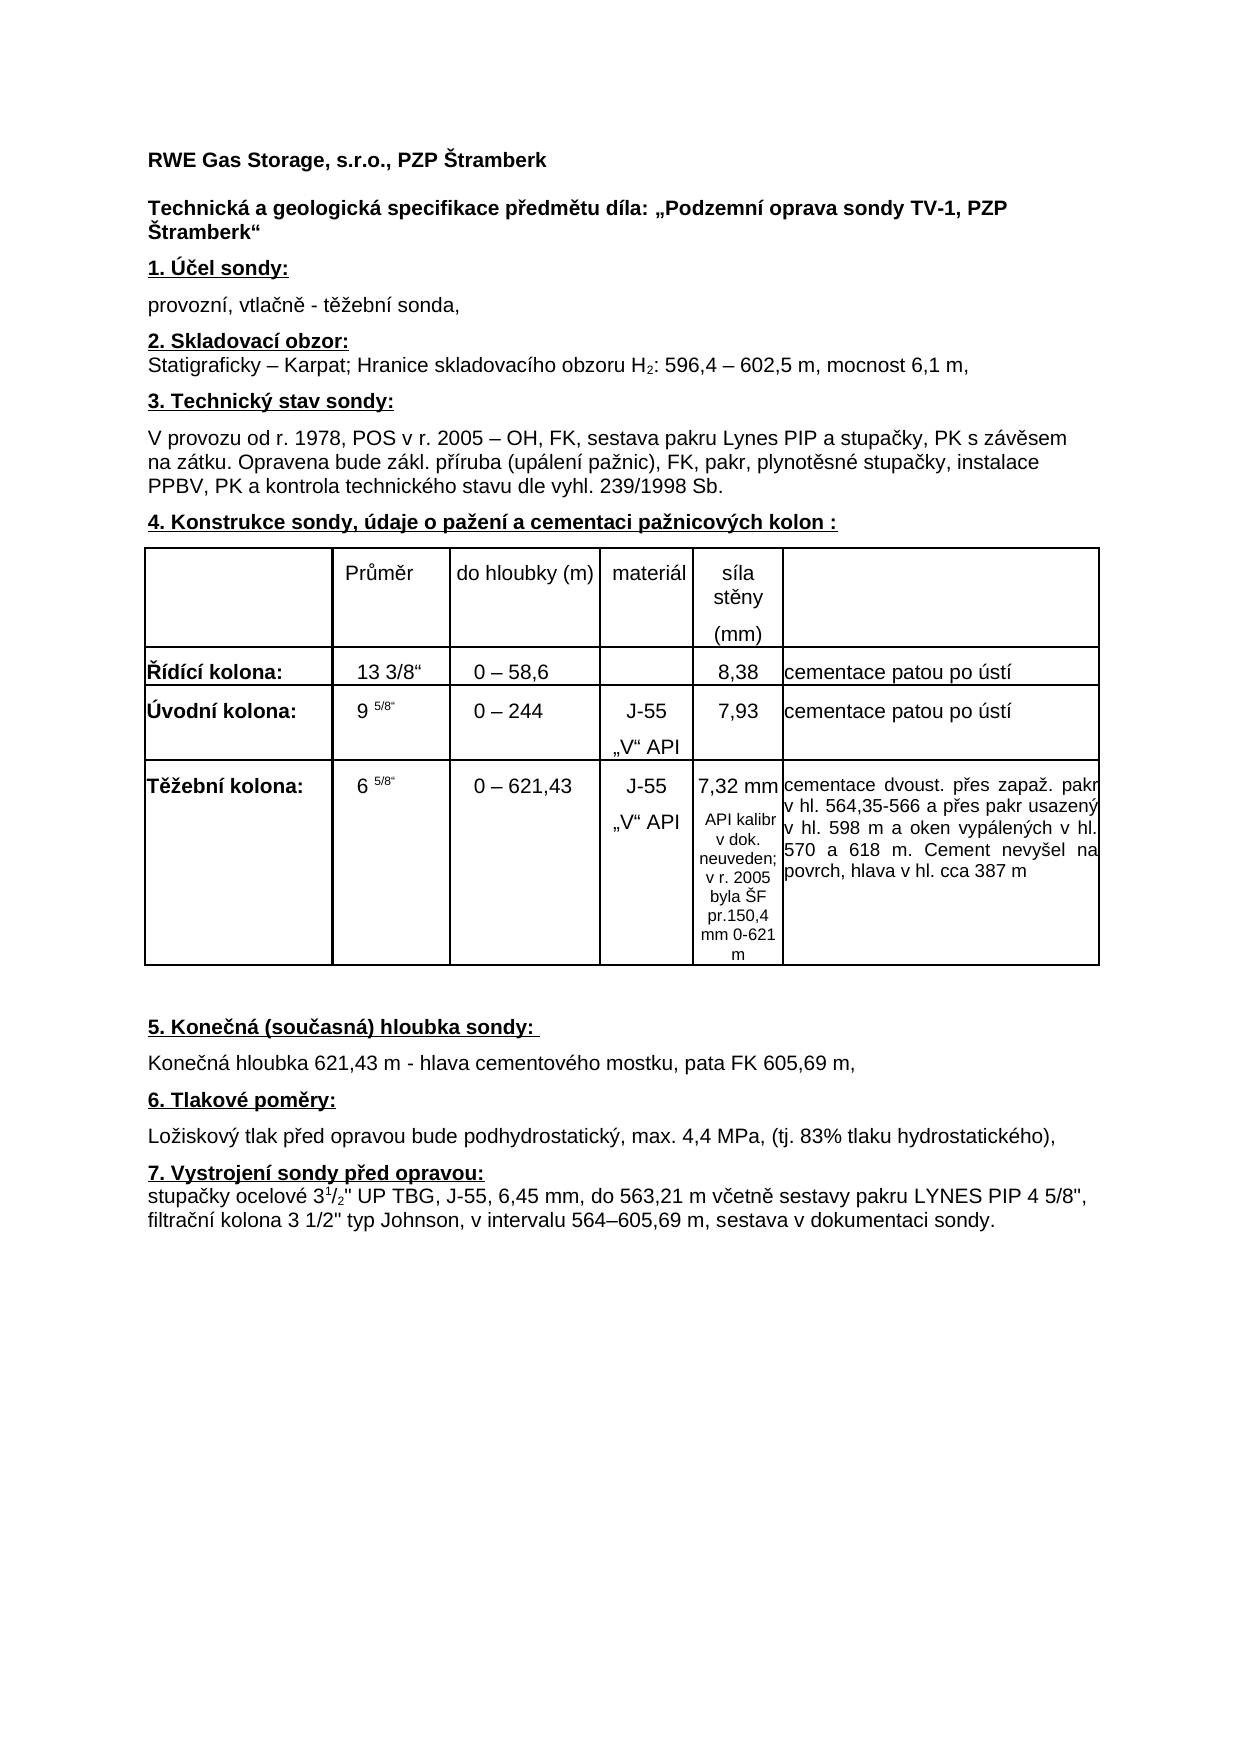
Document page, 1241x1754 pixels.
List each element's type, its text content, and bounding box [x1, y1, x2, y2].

table_cell cementace patou po ústí [784, 686, 1098, 759]
text V provozu od r. 1978, POS v r. 2005 – OH, FK, sestava pakru Lynes PIP a stupačky, PK s závěsem na zátku. Opravena bude zákl. příruba (upálení pažnic), FK, pakr, plynotěsné stupačky, instalace PPBV, PK a kontrola technického stavu dle vyhl. 239/1998 Sb. [148, 426, 1093, 498]
table_header síla stěny (mm) [694, 549, 782, 646]
table_cell 7,93 [694, 686, 782, 759]
text 4. Konstrukce sondy, údaje o pažení a cementaci pažnicových kolon : [148, 510, 1093, 534]
table_cell Řídící kolona: [146, 648, 331, 684]
table_cell 0 – 58,6 [451, 648, 599, 684]
table_header do hloubky (m) [451, 549, 599, 646]
text stupačky ocelové 31/2" UP TBG, J-55, 6,45 mm, do 563,21 m včetně sestavy pakru LYNES PIP 4 5/8", filtrační kolona 3 1/2" typ Johnson, v intervalu 564–605,69 m, sestava v dokumentaci sondy. [148, 1184, 1093, 1232]
text 5. Konečná (současná) hloubka sondy: [148, 1014, 1093, 1038]
text Ložiskový tlak před opravou bude podhydrostatický, max. 4,4 MPa, (tj. 83% tlaku hydrostatického), [148, 1124, 1093, 1148]
text 1. Účel sondy: [148, 256, 1093, 280]
table_cell 7,32 mm API kalibr v dok. neuveden; v r. 2005 byla ŠF pr.150,4 mm 0-621 m [694, 761, 782, 963]
table_cell cementace patou po ústí [784, 648, 1098, 684]
table_header [784, 549, 1098, 646]
table_cell 8,38 [694, 648, 782, 684]
table_cell Těžební kolona: [146, 761, 331, 963]
title RWE Gas Storage, s.r.o., PZP Štramberk [148, 148, 1093, 172]
table_cell [601, 648, 692, 684]
text Statigraficky – Karpat; Hranice skladovacího obzoru H2: 596,4 – 602,5 m, mocnost 6,1 m, [148, 353, 1093, 377]
table_cell J-55 „V“ API [601, 761, 692, 963]
text provozní, vtlačně - těžební sonda, [148, 292, 1093, 316]
table_cell 9 5/8“ [334, 686, 449, 759]
table_cell Úvodní kolona: [146, 686, 331, 759]
table_header [146, 549, 331, 646]
table_header Průměr [334, 549, 449, 646]
text Konečná hloubka 621,43 m - hlava cementového mostku, pata FK 605,69 m, [148, 1051, 1093, 1075]
table_cell J-55 „V“ API [601, 686, 692, 759]
text 3. Technický stav sondy: [148, 389, 1093, 413]
text 7. Vystrojení sondy před opravou: [148, 1160, 1093, 1184]
table_cell cementace dvoust. přes zapaž. pakr v hl. 564,35-566 a přes pakr usazený v hl. 598 m a oken vypálených v hl. 570 a 618 m. Cement nevyšel na povrch, hlava v hl. cca 387 m [784, 761, 1098, 963]
text 6. Tlakové poměry: [148, 1087, 1093, 1111]
table_cell 0 – 244 [451, 686, 599, 759]
table_header materiál [601, 549, 692, 646]
text Technická a geologická specifikace předmětu díla: „Podzemní oprava sondy TV-1, PZP Štramberk“ [148, 196, 1093, 243]
table_cell 6 5/8“ [334, 761, 449, 963]
text 2. Skladovací obzor: [148, 329, 1093, 353]
table_cell 0 – 621,43 [451, 761, 599, 963]
table_cell 13 3/8“ [334, 648, 449, 684]
